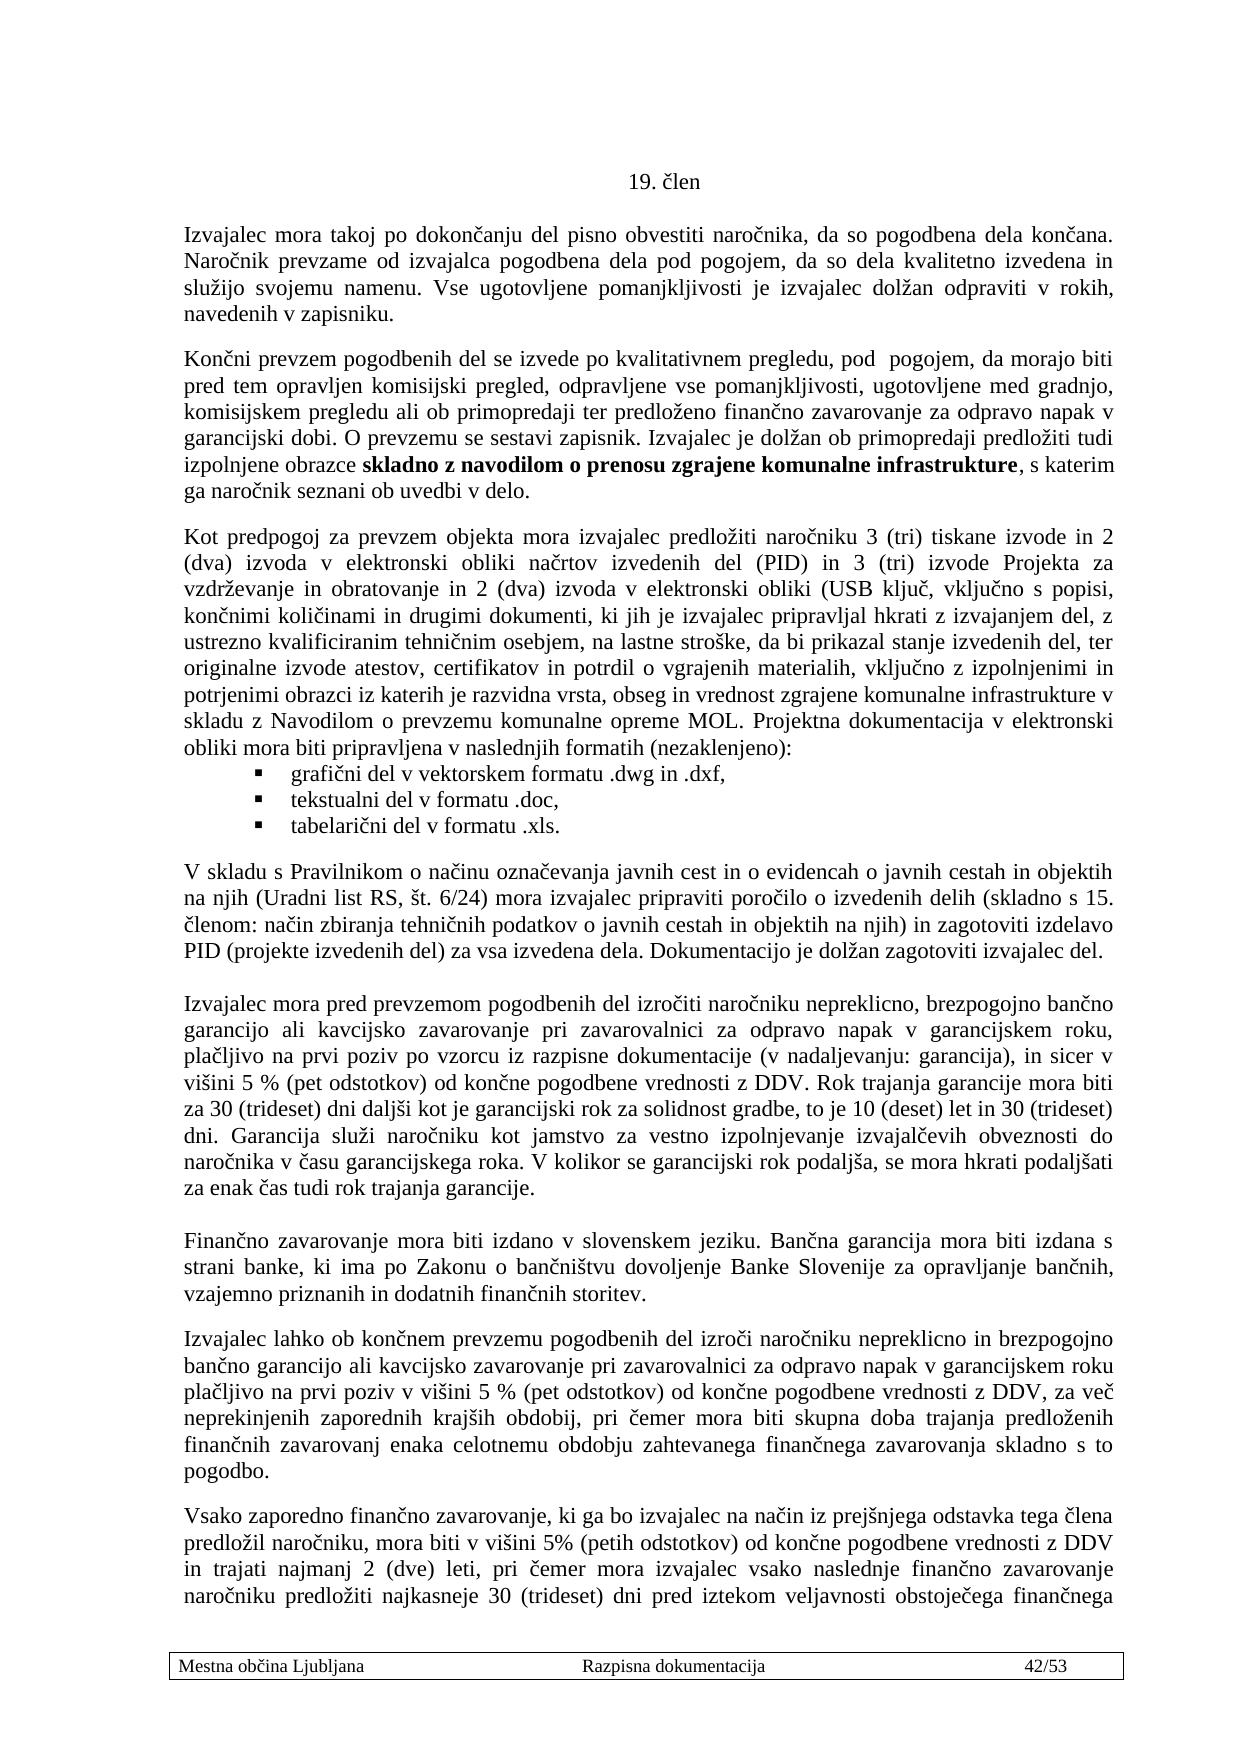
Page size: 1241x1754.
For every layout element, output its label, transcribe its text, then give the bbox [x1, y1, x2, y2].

text Kot predpogoj za prevzem objekta mora izvajalec predložiti naročniku 3 (tri) tiskane izvode in 2 (dva) izvoda v elektronski obliki načrtov izvedenih del (PID) in 3 (tri) izvode Projekta za vzdrževanje in obratovanje in 2 (dva) izvoda v elektronski obliki (USB ključ, vključno s popisi, končnimi količinami in drugimi dokumenti, ki jih je izvajalec pripravljal hkrati z izvajanjem del, z ustrezno kvalificiranim tehničnim osebjem, na lastne stroške, da bi prikazal stanje izvedenih del, ter originalne izvode atestov, certifikatov in potrdil o vgrajenih materialih, vključno z izpolnjenimi in potrjenimi obrazci iz katerih je razvidna vrsta, obseg in vrednost zgrajene komunalne infrastrukture v skladu z Navodilom o prevzemu komunalne opreme MOL. Projektna dokumentacija v elektronski obliki mora biti pripravljena v naslednjih formatih (nezaklenjeno): [184, 523, 1115, 760]
text Izvajalec mora pred prevzemom pogodbenih del izročiti naročniku nepreklicno, brezpogojno bančno garancijo ali kavcijsko zavarovanje pri zavarovalnici za odpravo napak v garancijskem roku, plačljivo na prvi poziv po vzorcu iz razpisne dokumentacije (v nadaljevanju: garancija), in sicer v višini 5 % (pet odstotkov) od končne pogodbene vrednosti z DDV. Rok trajanja garancije mora biti za 30 (trideset) dni daljši kot je garancijski rok za solidnost gradbe, to je 10 (deset) let in 30 (trideset) dni. Garancija služi naročniku kot jamstvo za vestno izpolnjevanje izvajalčevih obveznosti do naročnika v času garancijskega roka. V kolikor se garancijski rok podaljša, se mora hkrati podaljšati za enak čas tudi rok trajanja garancije. [184, 990, 1115, 1201]
text 19. člen [184, 168, 1145, 194]
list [184, 1503, 1115, 1608]
text Končni prevzem pogodbenih del se izvede po kvalitativnem pregledu, pod pogojem, da morajo biti pred tem opravljen komisijski pregled, odpravljene vse pomanjkljivosti, ugotovljene med gradnjo, komisijskem pregledu ali ob primopredaji ter predloženo finančno zavarovanje za odpravo napak v garancijski dobi. O prevzemu se sestavi zapisnik. Izvajalec je dolžan ob primopredaji predložiti tudi izpolnjene obrazce skladno z navodilom o prenosu zgrajene komunalne infrastrukture, s katerim ga naročnik seznani ob uvedbi v delo. [184, 345, 1115, 503]
list tekstualni del v formatu .doc, [253, 786, 1115, 813]
list tabelarični del v formatu .xls. [253, 813, 1115, 839]
text V skladu s Pravilnikom o načinu označevanja javnih cest in o evidencah o javnih cestah in objektih na njih (Uradni list RS, št. 6/24) mora izvajalec pripraviti poročilo o izvedenih delih (skladno s 15. členom: način zbiranja tehničnih podatkov o javnih cestah in objektih na njih) in zagotoviti izdelavo PID (projekte izvedenih del) za vsa izvedena dela. Dokumentacijo je dolžan zagotoviti izvajalec del. [184, 858, 1115, 963]
text Finančno zavarovanje mora biti izdano v slovenskem jeziku. Bančna garancija mora biti izdana s strani banke, ki ima po Zakonu o bančništvu dovoljenje Banke Slovenije za opravljanje bančnih, vzajemno priznanih in dodatnih finančnih storitev. [184, 1227, 1115, 1306]
list grafični del v vektorskem formatu .dwg in .dxf, [253, 760, 1115, 786]
text Izvajalec mora takoj po dokončanju del pisno obvestiti naročnika, da so pogodbena dela končana. Naročnik prevzame od izvajalca pogodbena dela pod pogojem, da so dela kvalitetno izvedena in služijo svojemu namenu. Vse ugotovljene pomanjkljivosti je izvajalec dolžan odpraviti v rokih, navedenih v zapisniku. [184, 221, 1115, 326]
list Izvajalec lahko ob končnem prevzemu pogodbenih del izroči naročniku nepreklicno in brezpogojno bančno garancijo ali kavcijsko zavarovanje pri zavarovalnici za odpravo napak v garancijskem roku plačljivo na prvi poziv v višini 5 % (pet odstotkov) od končne pogodbene vrednosti z DDV, za več neprekinjenih zaporednih krajših obdobij, pri čemer mora biti skupna doba trajanja predloženih finančnih zavarovanj enaka celotnemu obdobju zahtevanega finančnega zavarovanja skladno s to pogodbo. [184, 1325, 1115, 1483]
